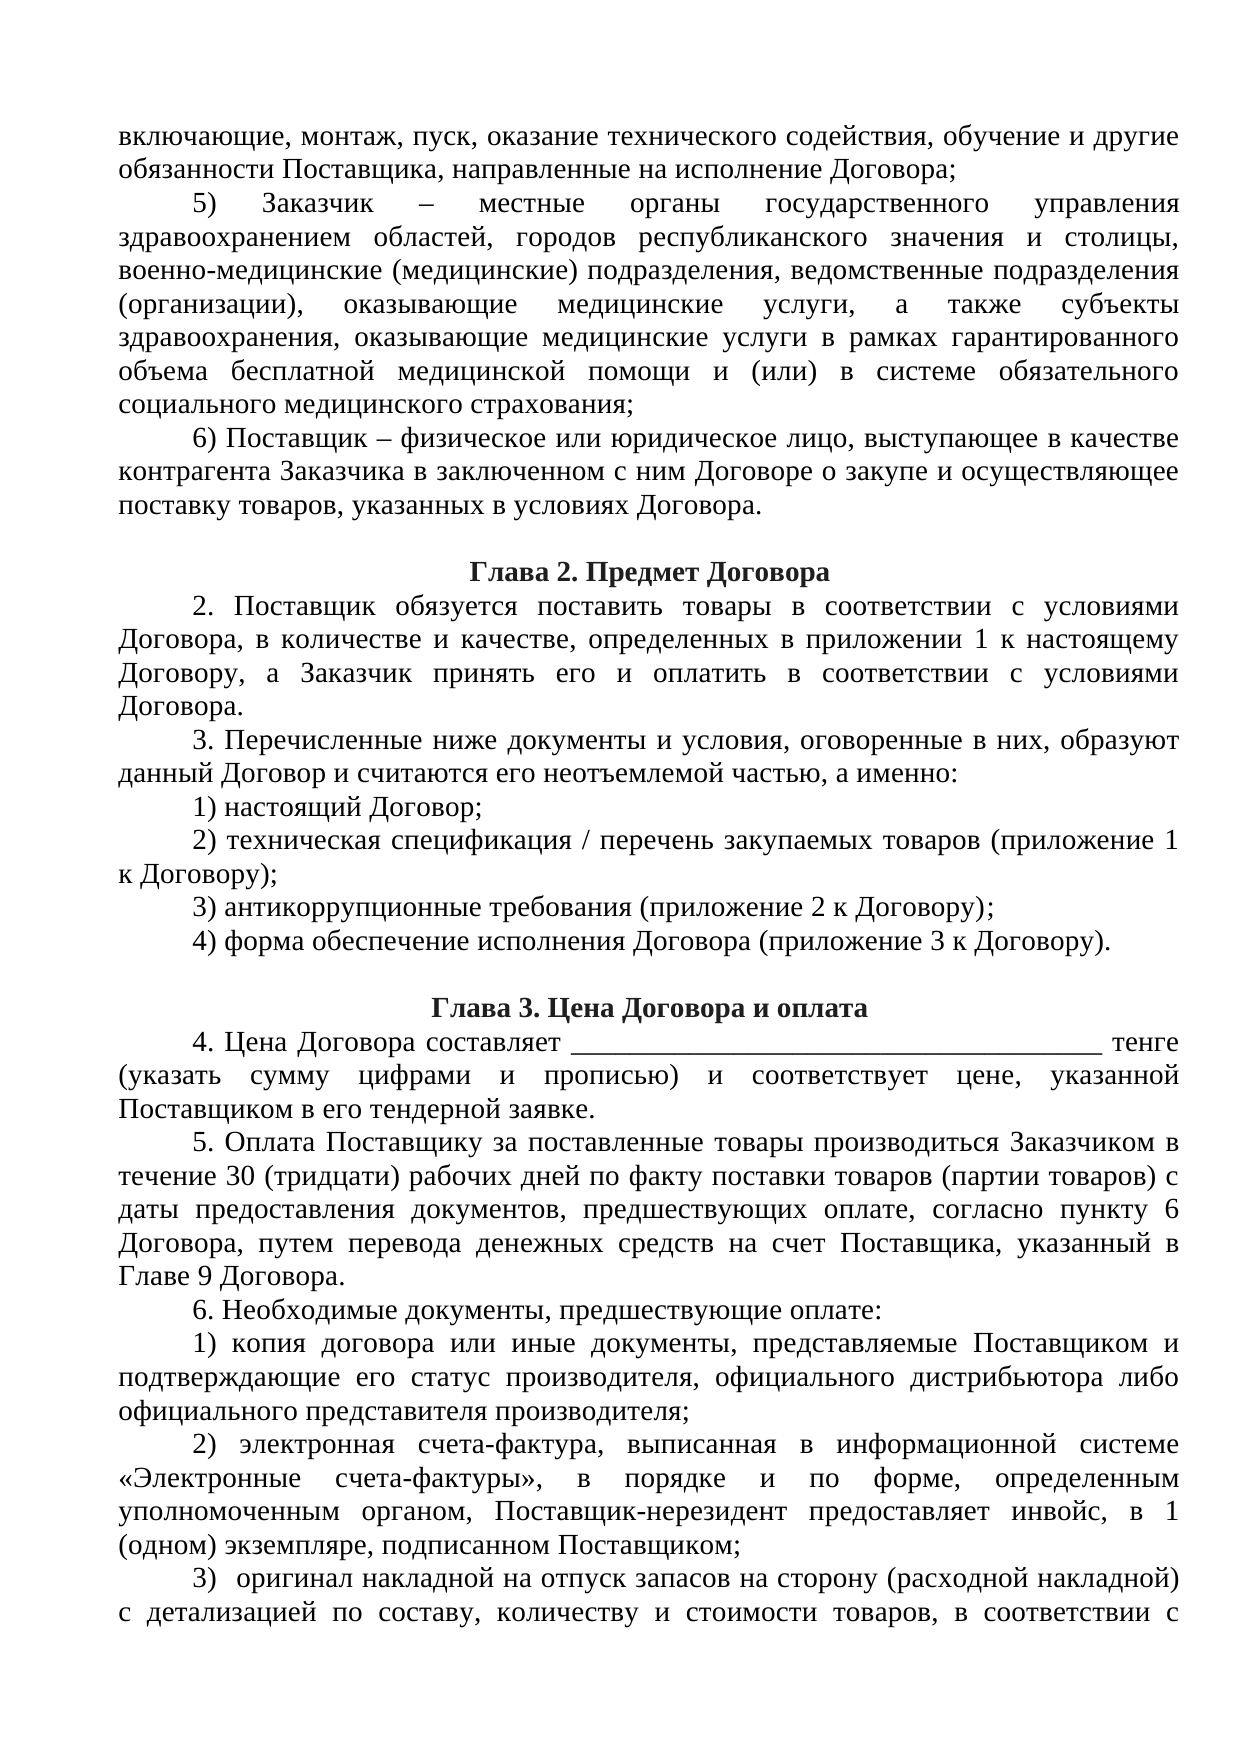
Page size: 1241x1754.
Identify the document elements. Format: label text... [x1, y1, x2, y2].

text 4. Цена Договора составляет ____________________________________ тенге (указать сумму цифрами и прописью) и соответствует цене, указанной Поставщиком в его тендерной заявке. [118, 1024, 1181, 1124]
text 1) копия договора или иные документы, представляемые Поставщиком и подтверждающие его статус производителя, официального дистрибьютора либо официального представителя производителя; [118, 1326, 1181, 1426]
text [118, 118, 1181, 185]
text 5) Заказчик – местные органы государственного управления здравоохранением областей, городов республиканского значения и столицы, военно-медицинские (медицинские) подразделения, ведомственные подразделения (организации), оказывающие медицинские услуги, а также субъекты здравоохранения, оказывающие медицинские услуги в рамках гарантированного объема бесплатной медицинской помощи и (или) в системе обязательного социального медицинского страхования; [118, 185, 1181, 420]
text 1) настоящий Договор; [118, 789, 1181, 822]
subtitle 3) антикоррупционные требования (приложение 2 к Договору); [118, 889, 1181, 923]
text 2) электронная счета-фактура, выписанная в информационной системе «Электронные счета-фактуры», в порядке и по форме, определенным уполномоченным органом, Поставщик-нерезидент предоставляет инвойс, в 1 (одном) экземпляре, подписанном Поставщиком; [118, 1426, 1181, 1560]
text Глава 3. Цена Договора и оплата [118, 990, 1181, 1024]
text 2. Поставщик обязуется поставить товары в соответствии с условиями Договора, в количестве и качестве, определенных в приложении 1 к настоящему Договору, а Заказчик принять его и оплатить в соответствии с условиями Договора. [118, 588, 1181, 722]
text 6) Поставщик – физическое или юридическое лицо, выступающее в качестве контрагента Заказчика в заключенном с ним Договоре о закупе и осуществляющее поставку товаров, указанных в условиях Договора. [118, 420, 1181, 521]
text 2) техническая спецификация / перечень закупаемых товаров (приложение 1 к Договору); [118, 822, 1181, 889]
text 5. Оплата Поставщику за поставленные товары производиться Заказчиком в течение 30 (тридцати) рабочих дней по факту поставки товаров (партии товаров) с даты предоставления документов, предшествующих оплате, согласно пункту 6 Договора, путем перевода денежных средств на счет Поставщика, указанный в Главе 9 Договора. [118, 1124, 1181, 1292]
text 3. Перечисленные ниже документы и условия, оговоренные в них, образуют данный Договор и считаются его неотъемлемой частью, а именно: [118, 722, 1181, 789]
text 4) форма обеспечение исполнения Договора (приложение 3 к Договору). [118, 923, 1181, 957]
text 6. Необходимые документы, предшествующие оплате: [118, 1292, 1181, 1326]
text Глава 2. Предмет Договора [118, 554, 1181, 588]
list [118, 1560, 1181, 1627]
